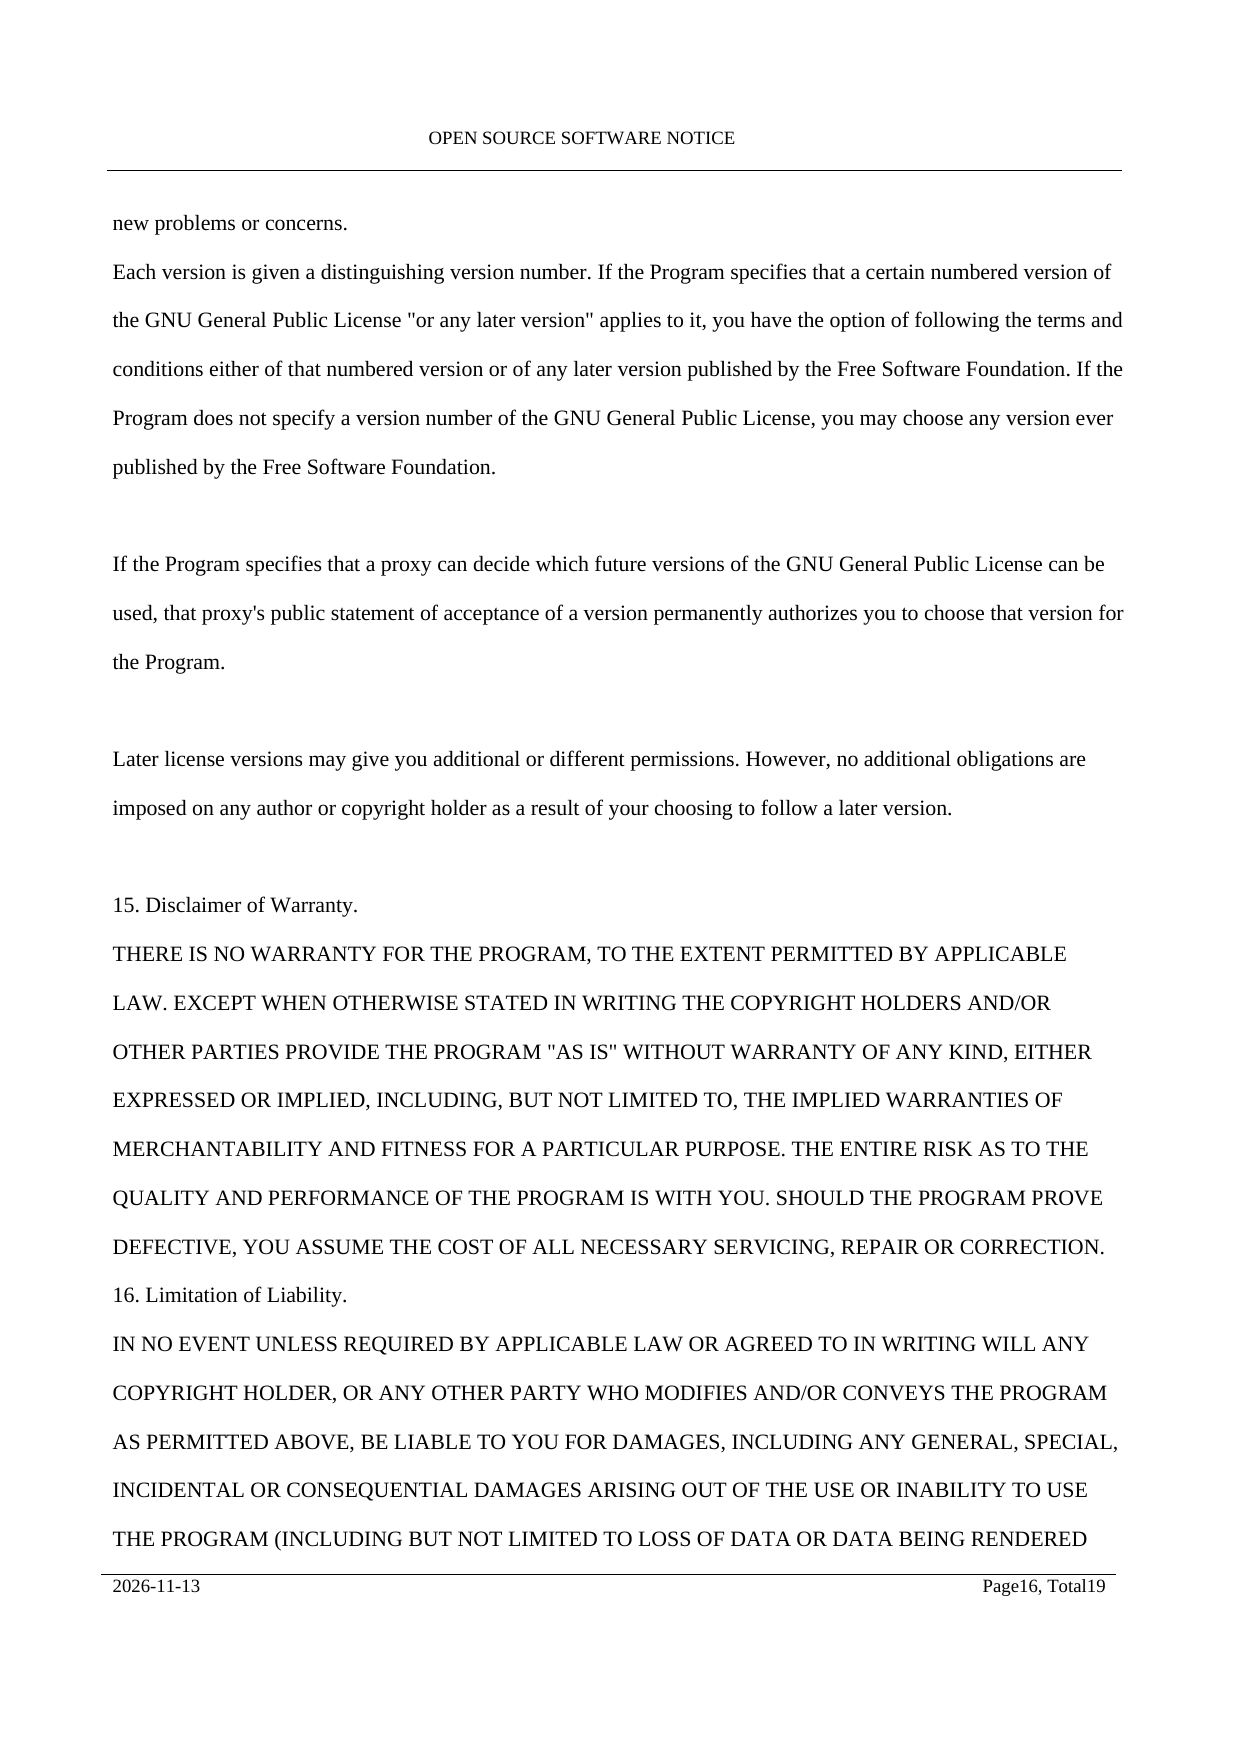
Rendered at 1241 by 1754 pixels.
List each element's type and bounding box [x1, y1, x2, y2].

text [112, 206, 1128, 1555]
